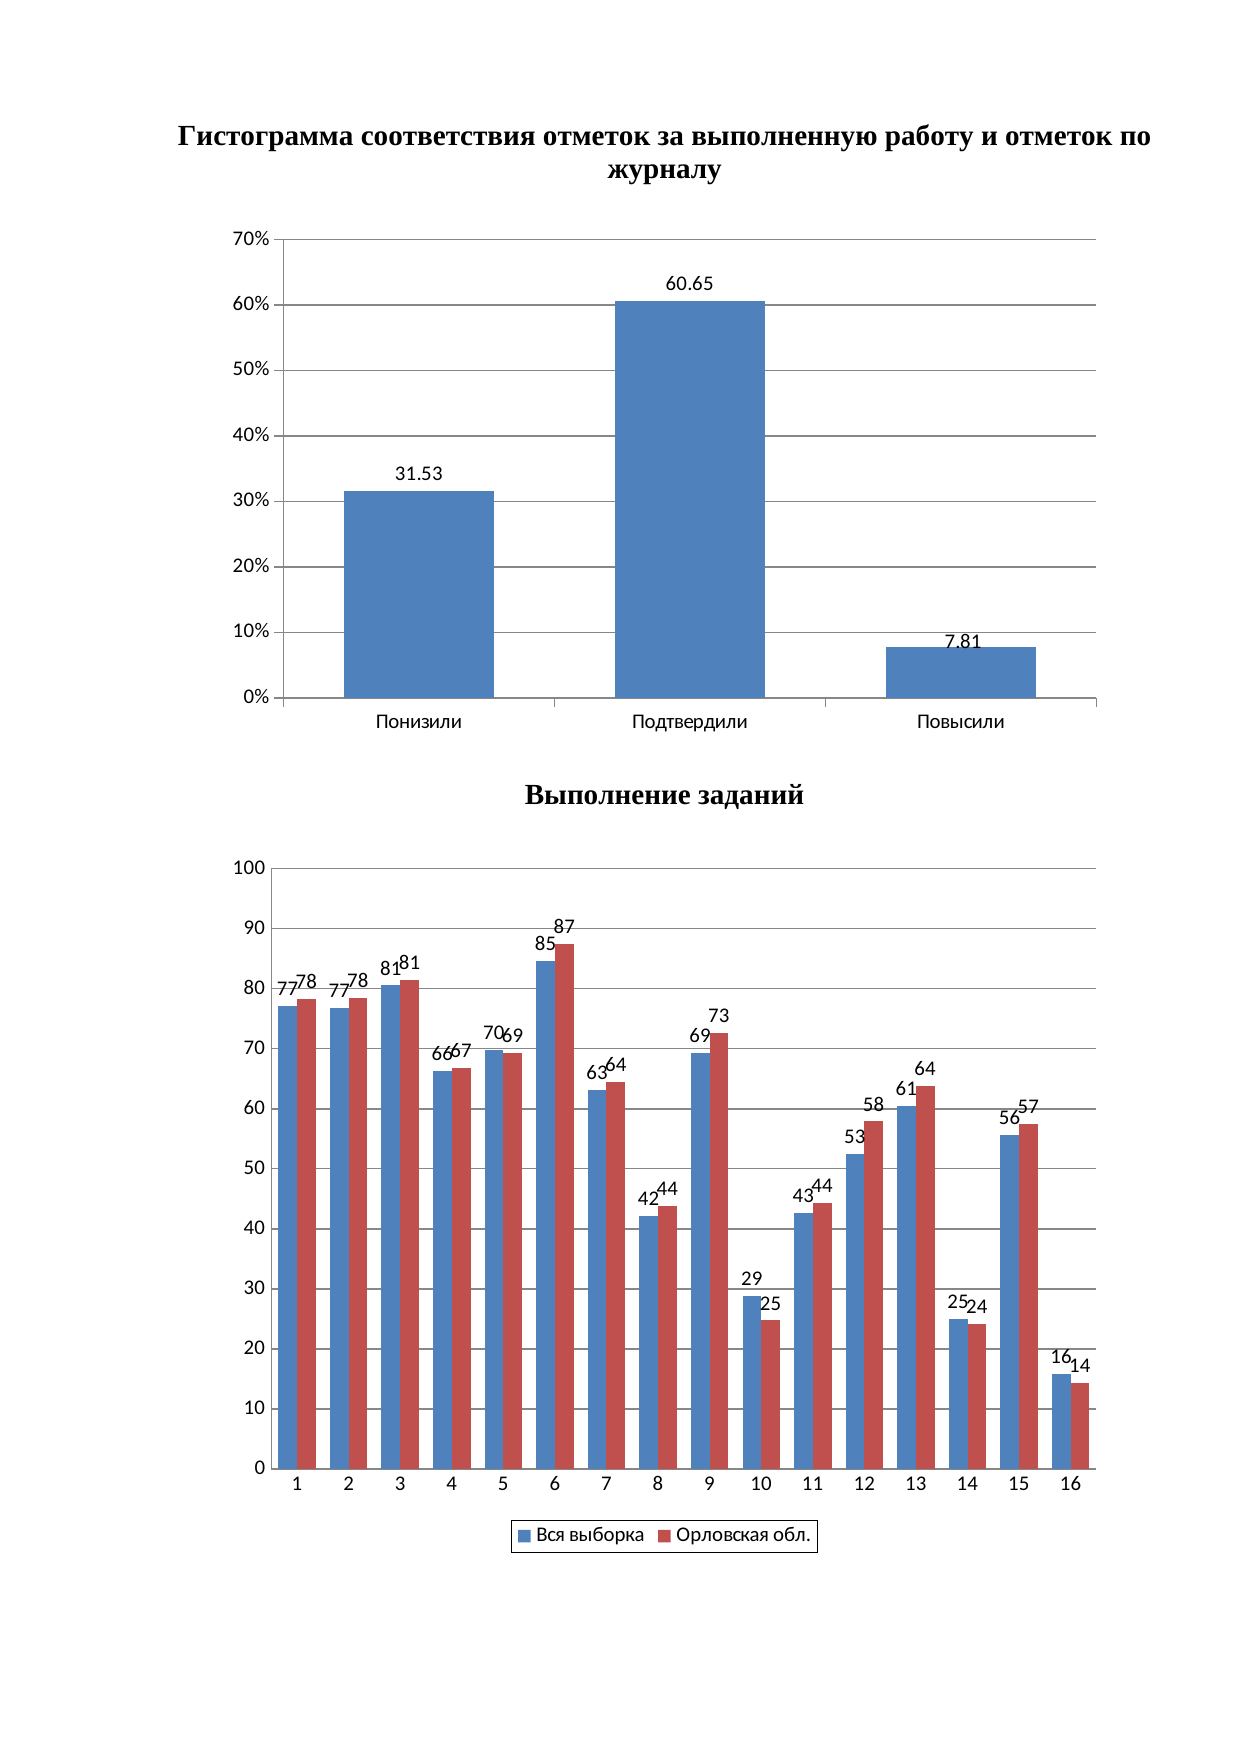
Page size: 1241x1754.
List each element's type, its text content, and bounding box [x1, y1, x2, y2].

text Гистограмма соответствия отметок за выполненную работу и отметок по журналу [177, 118, 1152, 185]
text Выполнение заданий [177, 777, 1152, 811]
